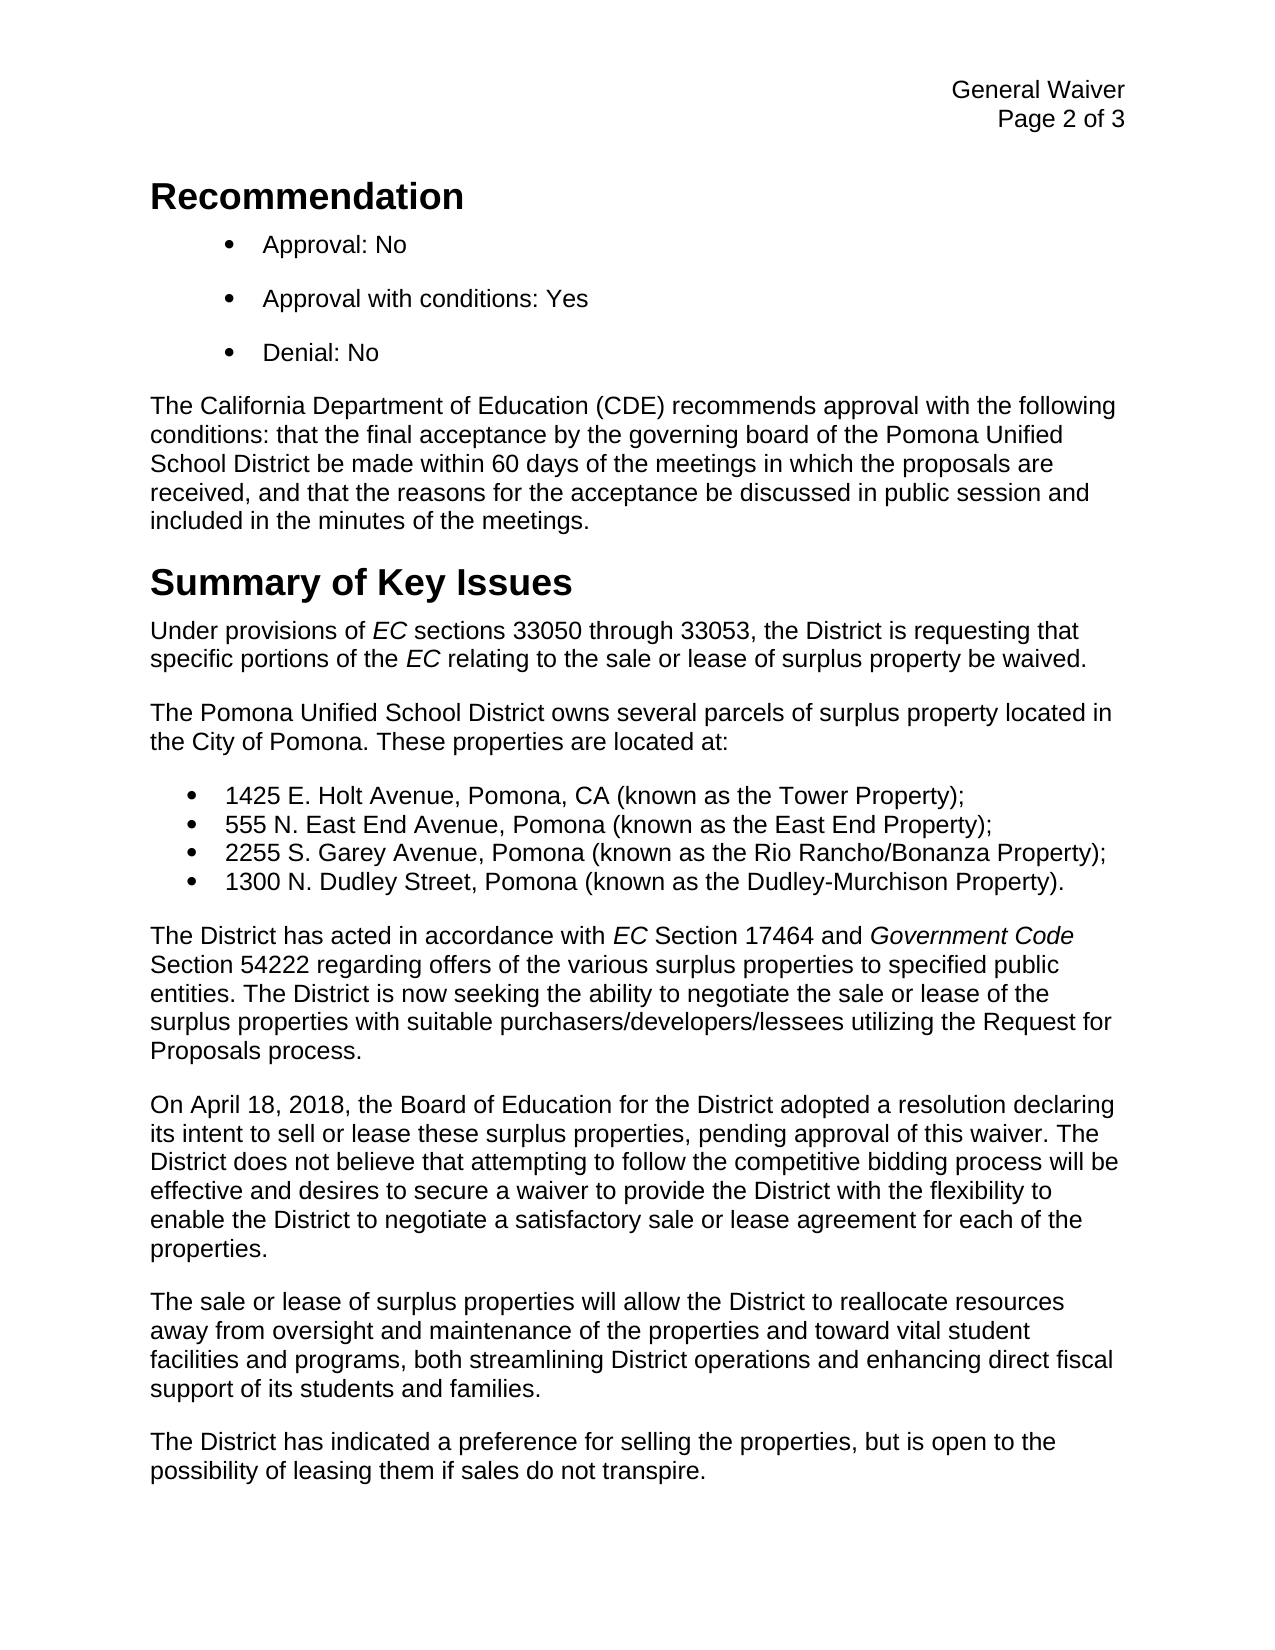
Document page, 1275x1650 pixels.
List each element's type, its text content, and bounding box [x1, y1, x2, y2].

text The District has acted in accordance with EC Section 17464 and Government Code Section 54222 regarding offers of the various surplus properties to specified public entities. The District is now seeking the ability to negotiate the sale or lease of the surplus properties with suitable purchasers/developers/lessees utilizing the Request for Proposals process. [150, 921, 1125, 1065]
list 1425 E. Holt Avenue, Pomona, CA (known as the Tower Property); [187, 781, 1125, 809]
list 1300 N. Dudley Street, Pomona (known as the Dudley-Murchison Property). [187, 867, 1125, 896]
subtitle Recommendation [150, 174, 1125, 217]
text Under provisions of EC sections 33050 through 33053, the District is requesting that specific portions of the EC relating to the sale or lease of surplus property be waived. [150, 616, 1125, 673]
text On April 18, 2018, the Board of Education for the District adopted a resolution declaring its intent to sell or lease these surplus properties, pending approval of this waiver. The District does not believe that attempting to follow the competitive bidding process will be effective and desires to secure a waiver to provide the District with the flexibility to enable the District to negotiate a satisfactory sale or lease agreement for each of the properties. [150, 1090, 1125, 1262]
list Approval with conditions: Yes [225, 284, 1125, 312]
text The sale or lease of surplus properties will allow the District to reallocate resources away from oversight and maintenance of the properties and toward vital student facilities and programs, both streamlining District operations and enhancing direct fiscal support of its students and families. [150, 1287, 1125, 1402]
text The California Department of Education (CDE) recommends approval with the following conditions: that the final acceptance by the governing board of the Pomona Unified School District be made within 60 days of the meetings in which the proposals are received, and that the reasons for the acceptance be discussed in public session and included in the minutes of the meetings. [150, 391, 1125, 535]
list 555 N. East End Avenue, Pomona (known as the East End Property); [187, 809, 1125, 838]
list 2255 S. Garey Avenue, Pomona (known as the Rio Rancho/Bonanza Property); [187, 838, 1125, 867]
text The District has indicated a preference for selling the properties, but is open to the possibility of leasing them if sales do not transpire. [150, 1427, 1125, 1485]
list Approval: No [225, 230, 1125, 259]
list Denial: No [225, 337, 1125, 366]
subtitle Summary of Key Issues [150, 560, 1125, 603]
text The Pomona Unified School District owns several parcels of surplus property located in the City of Pomona. These properties are located at: [150, 698, 1125, 756]
